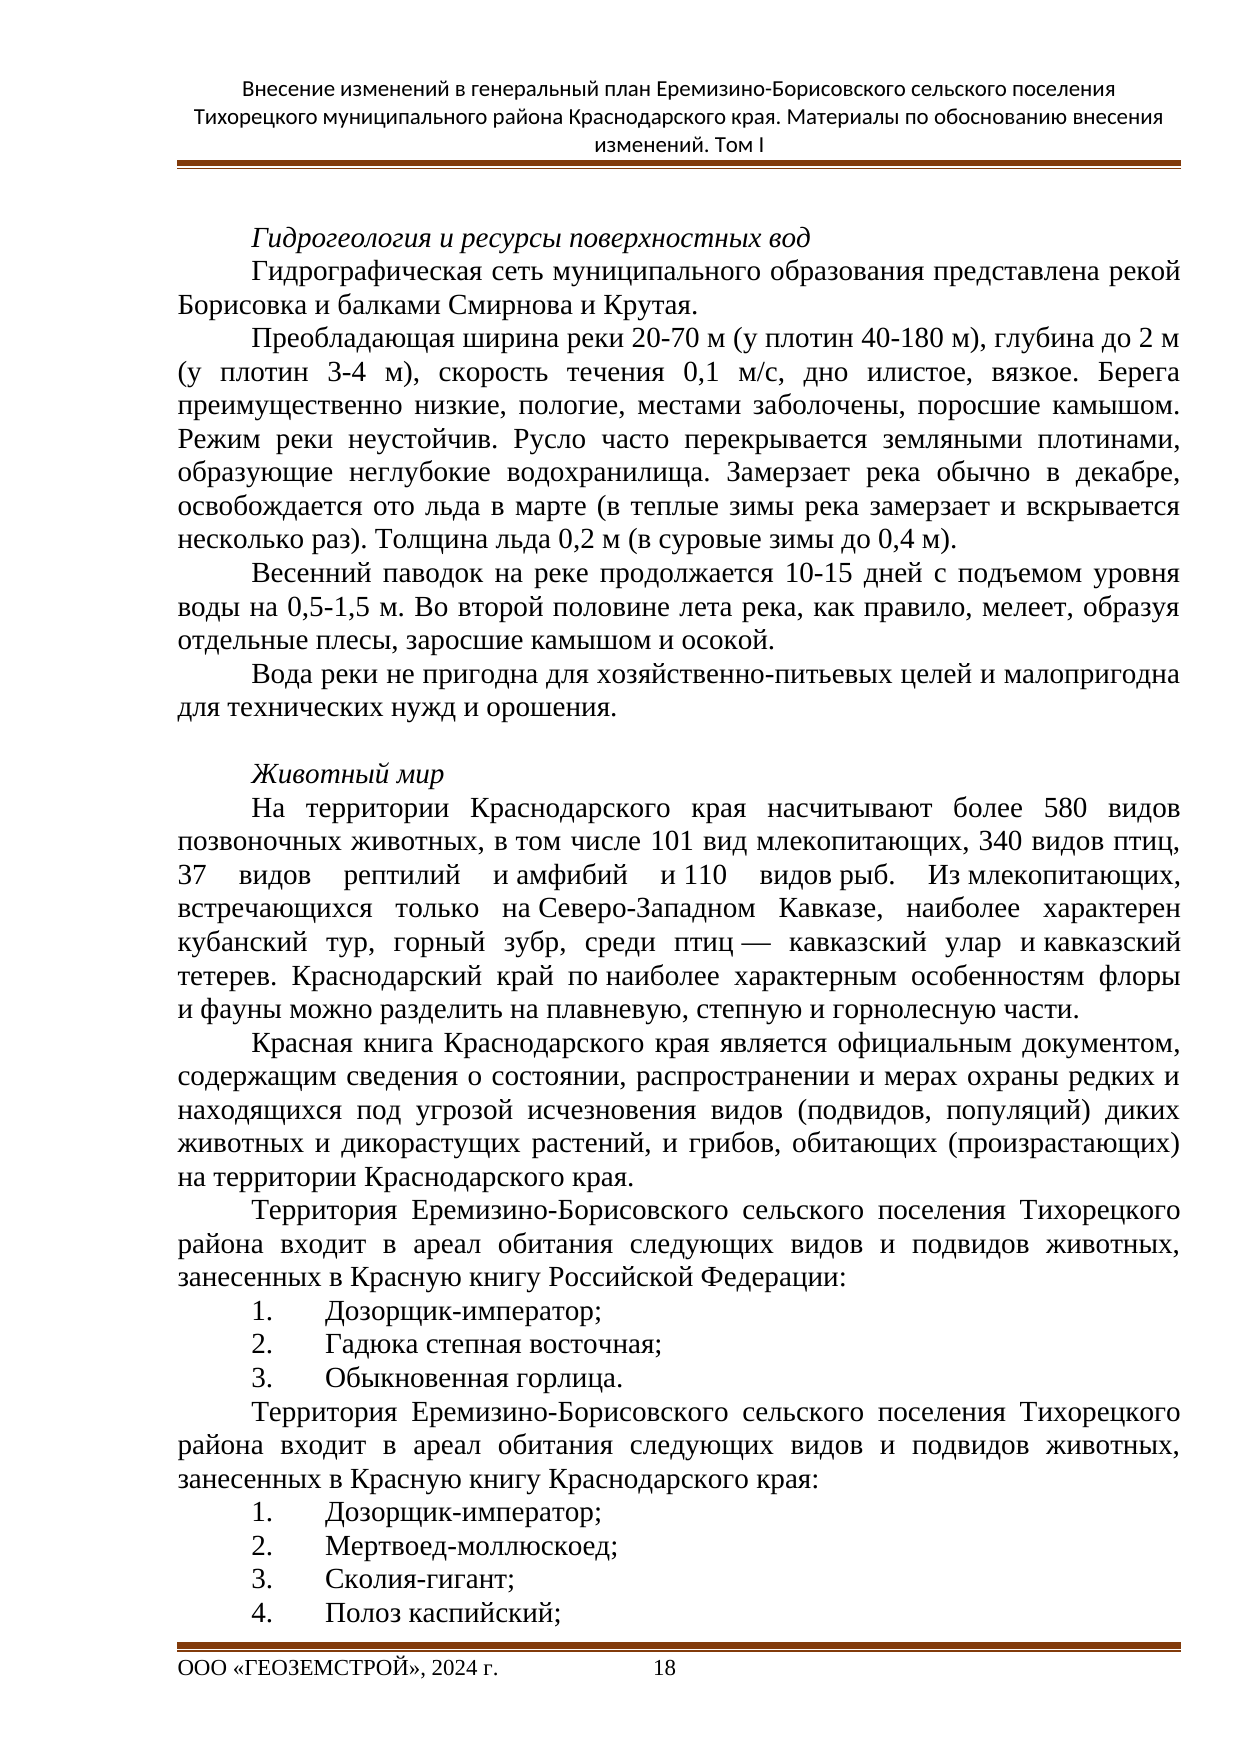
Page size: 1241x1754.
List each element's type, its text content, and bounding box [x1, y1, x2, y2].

list Дозорщик-император; [177, 1494, 1181, 1528]
text Животный мир [177, 756, 1181, 790]
list Дозорщик-император; [177, 1293, 1181, 1327]
text Красная книга Краснодарского края является официальным документом, содержащим сведения о состоянии, распространении и мерах охраны редких и находящихся под угрозой исчезновения видов (подвидов, популяций) диких животных и дикорастущих растений, и грибов, обитающих (произрастающих) на территории Краснодарского края. [177, 1025, 1181, 1192]
text Территория Еремизино-Борисовского сельского поселения Тихорецкого района входит в ареал обитания следующих видов и подвидов животных, занесенных в Красную книгу Краснодарского края: [177, 1394, 1181, 1494]
text Гидрографическая сеть муниципального образования представлена рекой Борисовка и балками Смирнова и Крутая. [177, 253, 1181, 320]
list Мертвоед-моллюскоед; [177, 1528, 1181, 1561]
list Обыкновенная горлица. [177, 1360, 1181, 1394]
text Гидрогеология и ресурсы поверхностных вод [177, 220, 1181, 253]
list Гадюка степная восточная; [177, 1327, 1181, 1360]
text Весенний паводок на реке продолжается 10-15 дней с подъемом уровня воды на 0,5-1,5 м. Во второй половине лета река, как правило, мелеет, образуя отдельные плесы, заросшие камышом и осокой. [177, 555, 1181, 656]
text На территории Краснодарского края насчитывают более 580 видов позвоночных животных, в том числе 101 вид млекопитающих, 340 видов птиц, 37 видов рептилий и амфибий и 110 видов рыб. Из млекопитающих, встречающихся только на Северо-Западном Кавказе, наиболее характерен кубанский тур, горный зубр, среди птиц — кавказский улар и кавказский тетерев. Краснодарский край по наиболее характерным особенностям флоры и фауны можно разделить на плавневую, степную и горнолесную части. [177, 790, 1181, 1025]
text Территория Еремизино-Борисовского сельского поселения Тихорецкого района входит в ареал обитания следующих видов и подвидов животных, занесенных в Красную книгу Российской Федерации: [177, 1192, 1181, 1293]
list Сколия-гигант; [177, 1561, 1181, 1595]
list Полоз каспийский; [177, 1595, 1181, 1628]
text Преобладающая ширина реки 20-70 м (у плотин 40-180 м), глубина до 2 м (у плотин 3-4 м), скорость течения 0,1 м/с, дно илистое, вязкое. Берега преимущественно низкие, пологие, местами заболочены, поросшие камышом. Режим реки неустойчив. Русло часто перекрывается земляными плотинами, образующие неглубокие водохранилища. Замерзает река обычно в декабре, освобождается ото льда в марте (в теплые зимы река замерзает и вскрывается несколько раз). Толщина льда 0,2 м (в суровые зимы до 0,4 м). [177, 320, 1181, 555]
text Вода реки не пригодна для хозяйственно-питьевых целей и малопригодна для технических нужд и орошения. [177, 656, 1181, 723]
